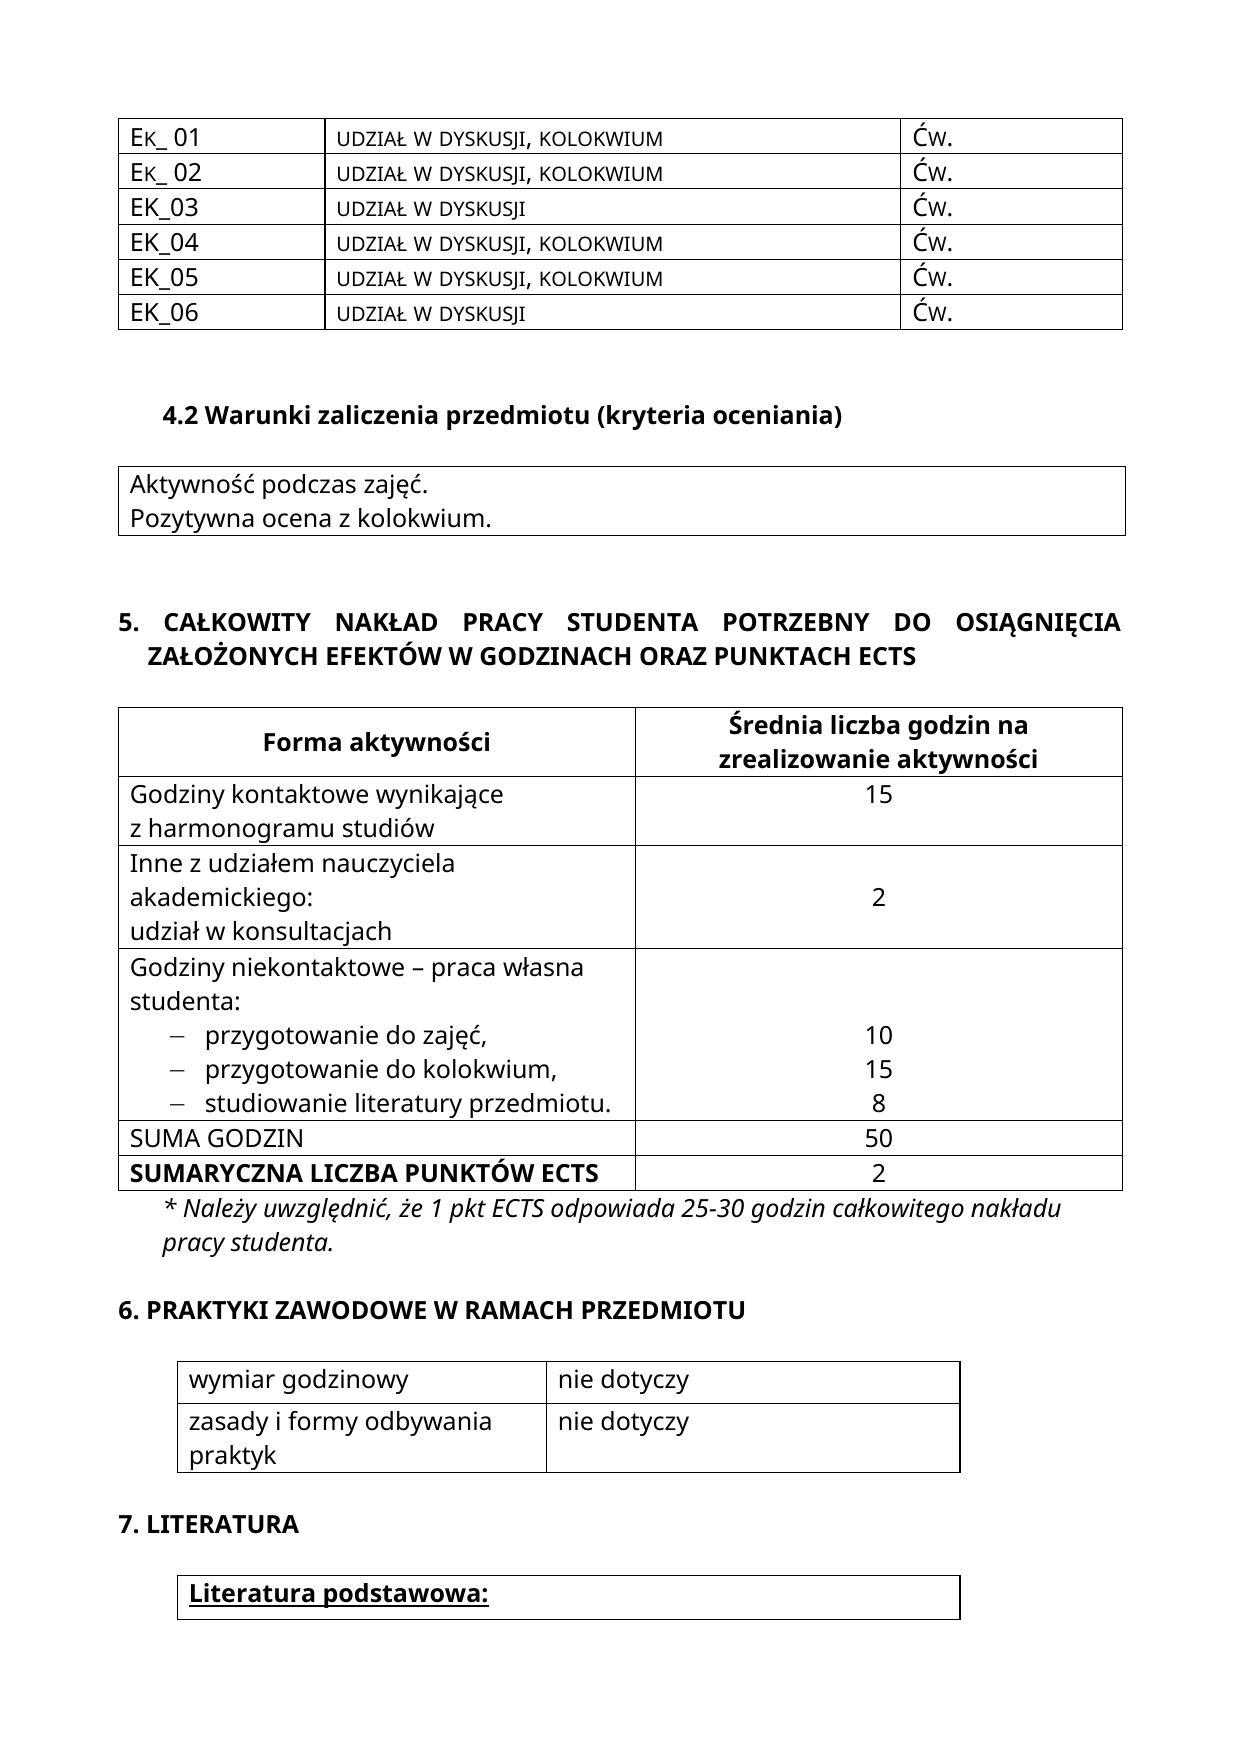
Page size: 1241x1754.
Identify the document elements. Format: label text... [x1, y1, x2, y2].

text * Należy uwzględnić, że 1 pkt ECTS odpowiada 25-30 godzin całkowitego nakładu pracy studenta. [162, 1191, 1122, 1259]
table_header wymiar godzinowy [178, 1362, 546, 1402]
table_cell 50 [636, 1121, 1122, 1154]
table_cell 10 15 8 [636, 949, 1122, 1119]
table_cell Ek_ 02 [119, 154, 324, 188]
table_cell udział w dyskusji, kolokwium [326, 225, 900, 258]
table_cell 2 [636, 1156, 1122, 1190]
table_cell EK_03 [119, 189, 324, 223]
table_cell 15 [636, 777, 1122, 845]
table_cell Ćw. [901, 225, 1122, 258]
table_cell 2 [636, 846, 1122, 948]
table_cell EK_04 [119, 225, 324, 258]
table_header Forma aktywności [119, 708, 635, 776]
table_cell Ek_ 01 [119, 119, 324, 153]
table_cell Ćw. [901, 189, 1122, 223]
table_cell Ćw. [901, 260, 1122, 294]
table_cell udział w dyskusji [326, 295, 900, 329]
table_cell EK_05 [119, 260, 324, 294]
text 7. LITERATURA [118, 1507, 1122, 1541]
table_cell SUMA GODZIN [119, 1121, 635, 1154]
table_cell udział w dyskusji [326, 189, 900, 223]
table_cell Godziny niekontaktowe – praca własna studenta: przygotowanie do zajęć, przygotowanie do kolokwium, studiowanie literatury przedmiotu. [119, 949, 635, 1119]
text 4.2 Warunki zaliczenia przedmiotu (kryteria oceniania) [162, 398, 1122, 432]
table_cell Ćw. [901, 154, 1122, 188]
table_cell nie dotyczy [547, 1404, 959, 1472]
table_cell udział w dyskusji, kolokwium [326, 154, 900, 188]
table_header nie dotyczy [547, 1362, 959, 1402]
table_cell zasady i formy odbywania praktyk [178, 1404, 546, 1472]
table_cell Ćw. [901, 295, 1122, 329]
table_cell Ćw. [901, 119, 1122, 153]
table_cell EK_06 [119, 295, 324, 329]
table_cell SUMARYCZNA LICZBA PUNKTÓW ECTS [119, 1156, 635, 1190]
table_cell Godziny kontaktowe wynikające z harmonogramu studiów [119, 777, 635, 845]
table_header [178, 1576, 959, 1619]
table_cell udział w dyskusji, kolokwium [326, 260, 900, 294]
table_header Aktywność podczas zajęć. Pozytywna ocena z kolokwium. [119, 467, 1125, 535]
table_header Średnia liczba godzin na zrealizowanie aktywności [636, 708, 1122, 776]
table_cell udział w dyskusji, kolokwium [326, 119, 900, 153]
table_cell Inne z udziałem nauczyciela akademickiego: udział w konsultacjach [119, 846, 635, 948]
text 5. CAŁKOWITY NAKŁAD PRACY STUDENTA POTRZEBNY DO OSIĄGNIĘCIA ZAŁOŻONYCH EFEKTÓW W GODZINACH ORAZ PUNKTACH ECTS [118, 604, 1122, 672]
text 6. PRAKTYKI ZAWODOWE W RAMACH PRZEDMIOTU [118, 1293, 1122, 1327]
